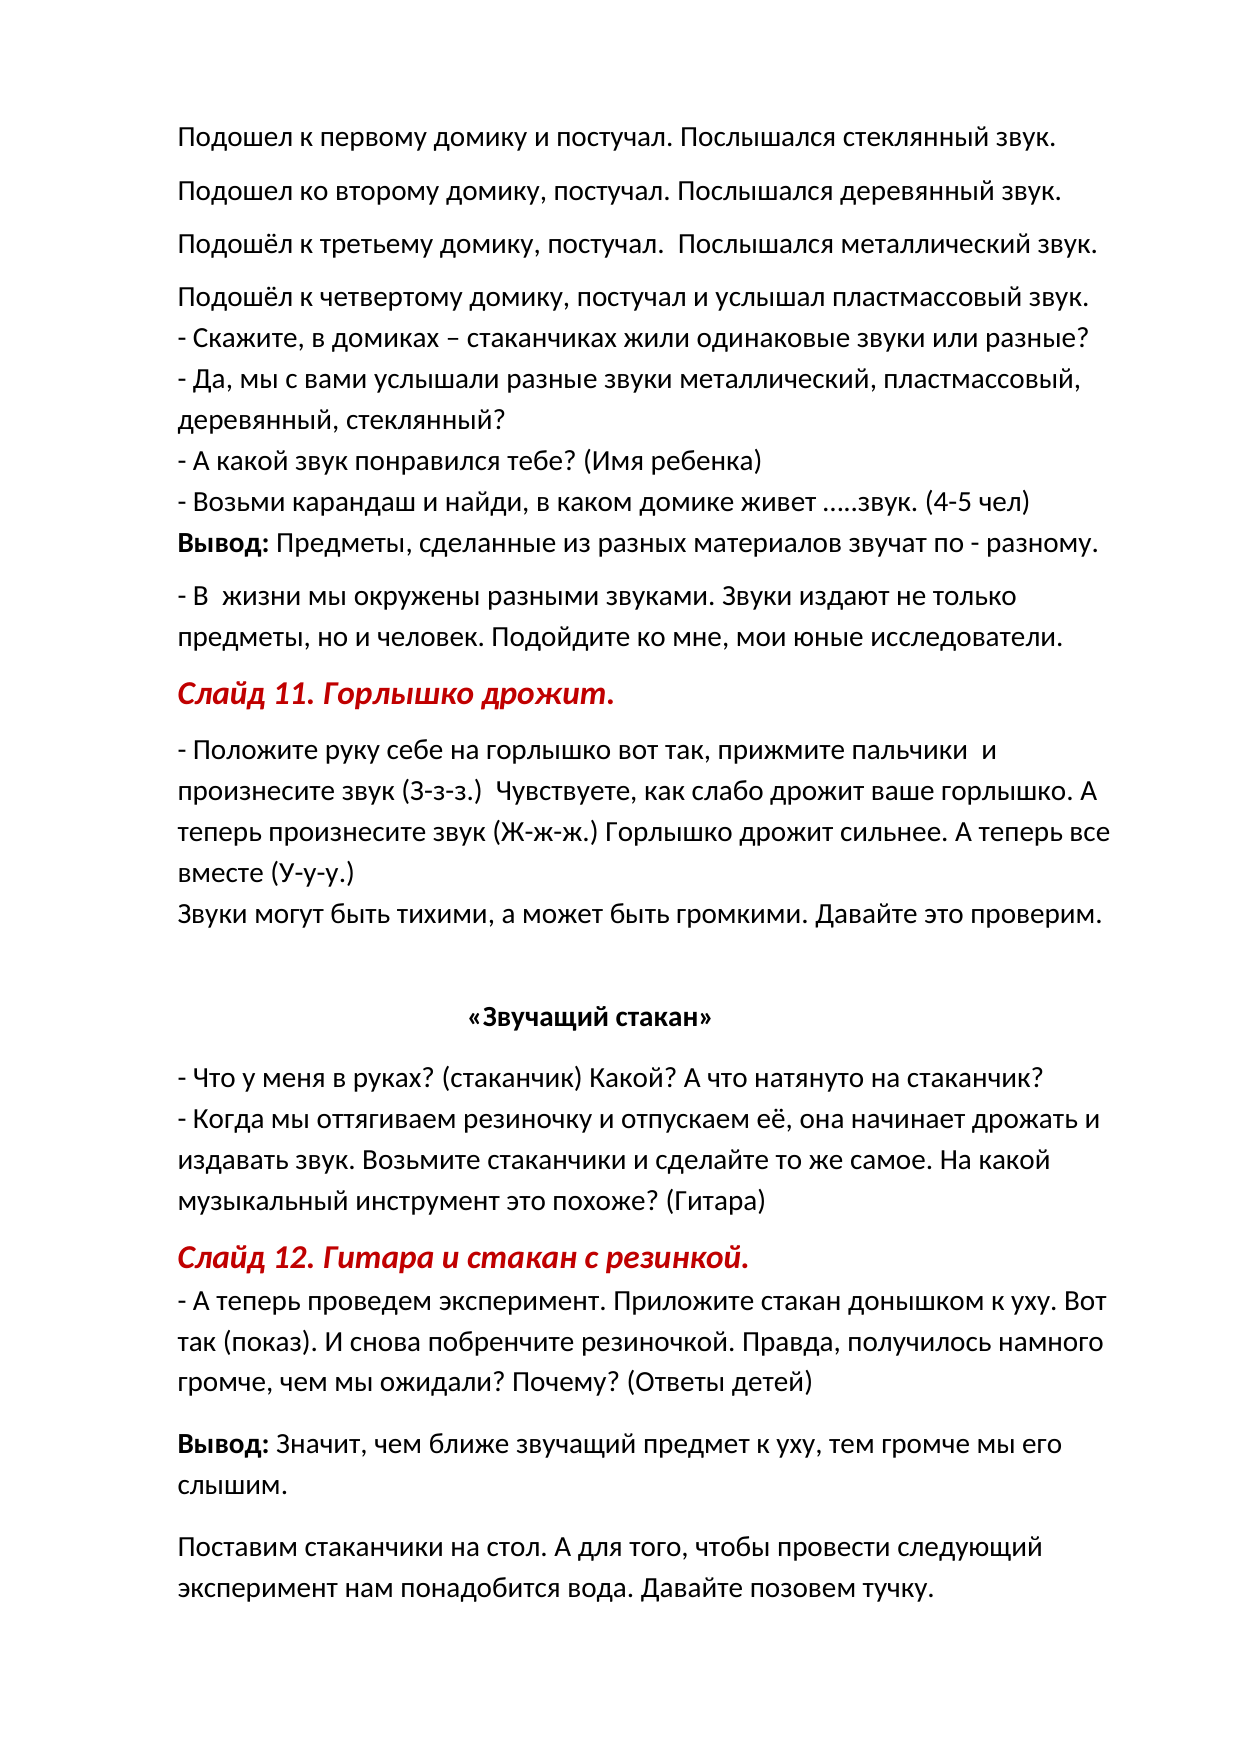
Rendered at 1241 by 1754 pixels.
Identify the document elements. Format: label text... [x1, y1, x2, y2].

text Вывод: Значит, чем ближе звучащий предмет к уху, тем громче мы его слышим. [177, 1425, 1152, 1502]
text - Положите руку себе на горлышко вот так, прижмите пальчики и произнесите звук (З-з-з.) Чувствуете, как слабо дрожит ваше горлышко. А теперь произнесите звук (Ж-ж-ж.) Горлышко дрожит сильнее. А теперь все вместе (У-у-у.) [177, 731, 1152, 889]
text Слайд 12. Гитара и стакан с резинкой. - А теперь проведем эксперимент. Приложите стакан донышком к уху. Вот так (показ). И снова побренчите резиночкой. Правда, получилось намного громче, чем мы ожидали? Почему? (Ответы детей) [177, 1236, 1152, 1399]
text Подошёл к третьему домику, постучал. Послышался металлический звук. [177, 225, 1152, 261]
text Подошёл к четвертому домику, постучал и услышал пластмассовый звук. [177, 278, 1152, 314]
text - Возьми карандаш и найди, в каком домике живет …..звук. (4-5 чел) [177, 483, 1152, 519]
text - Что у меня в руках? (стаканчик) Какой? А что натянуто на стаканчик? - Когда мы оттягиваем резиночку и отпускаем её, она начинает дрожать и издавать звук. Возьмите стаканчики и сделайте то же самое. На какой музыкальный инструмент это похоже? (Гитара) [177, 1059, 1152, 1218]
text «Звучащий стакан» [177, 998, 1152, 1033]
text Вывод: Предметы, сделанные из разных материалов звучат по - разному. [177, 524, 1152, 560]
text Поставим стаканчики на стол. А для того, чтобы провести следующий эксперимент нам понадобится вода. Давайте позовем тучку. [177, 1528, 1152, 1604]
text Звуки могут быть тихими, а может быть громкими. Давайте это проверим. [177, 895, 1152, 931]
text - Скажите, в домиках – стаканчиках жили одинаковые звуки или разные? [177, 319, 1152, 355]
text - В жизни мы окружены разными звуками. Звуки издают не только предметы, но и человек. Подойдите ко мне, мои юные исследователи. [177, 577, 1152, 654]
text Подошел к первому домику и постучал. Послышался стеклянный звук. [177, 118, 1152, 154]
text Подошел ко второму домику, постучал. Послышался деревянный звук. [177, 172, 1152, 207]
text - Да, мы с вами услышали разные звуки металлический, пластмассовый, деревянный, стеклянный? [177, 360, 1152, 437]
text - А какой звук понравился тебе? (Имя ребенка) [177, 442, 1152, 478]
text Слайд 11. Горлышко дрожит. [177, 672, 1152, 713]
